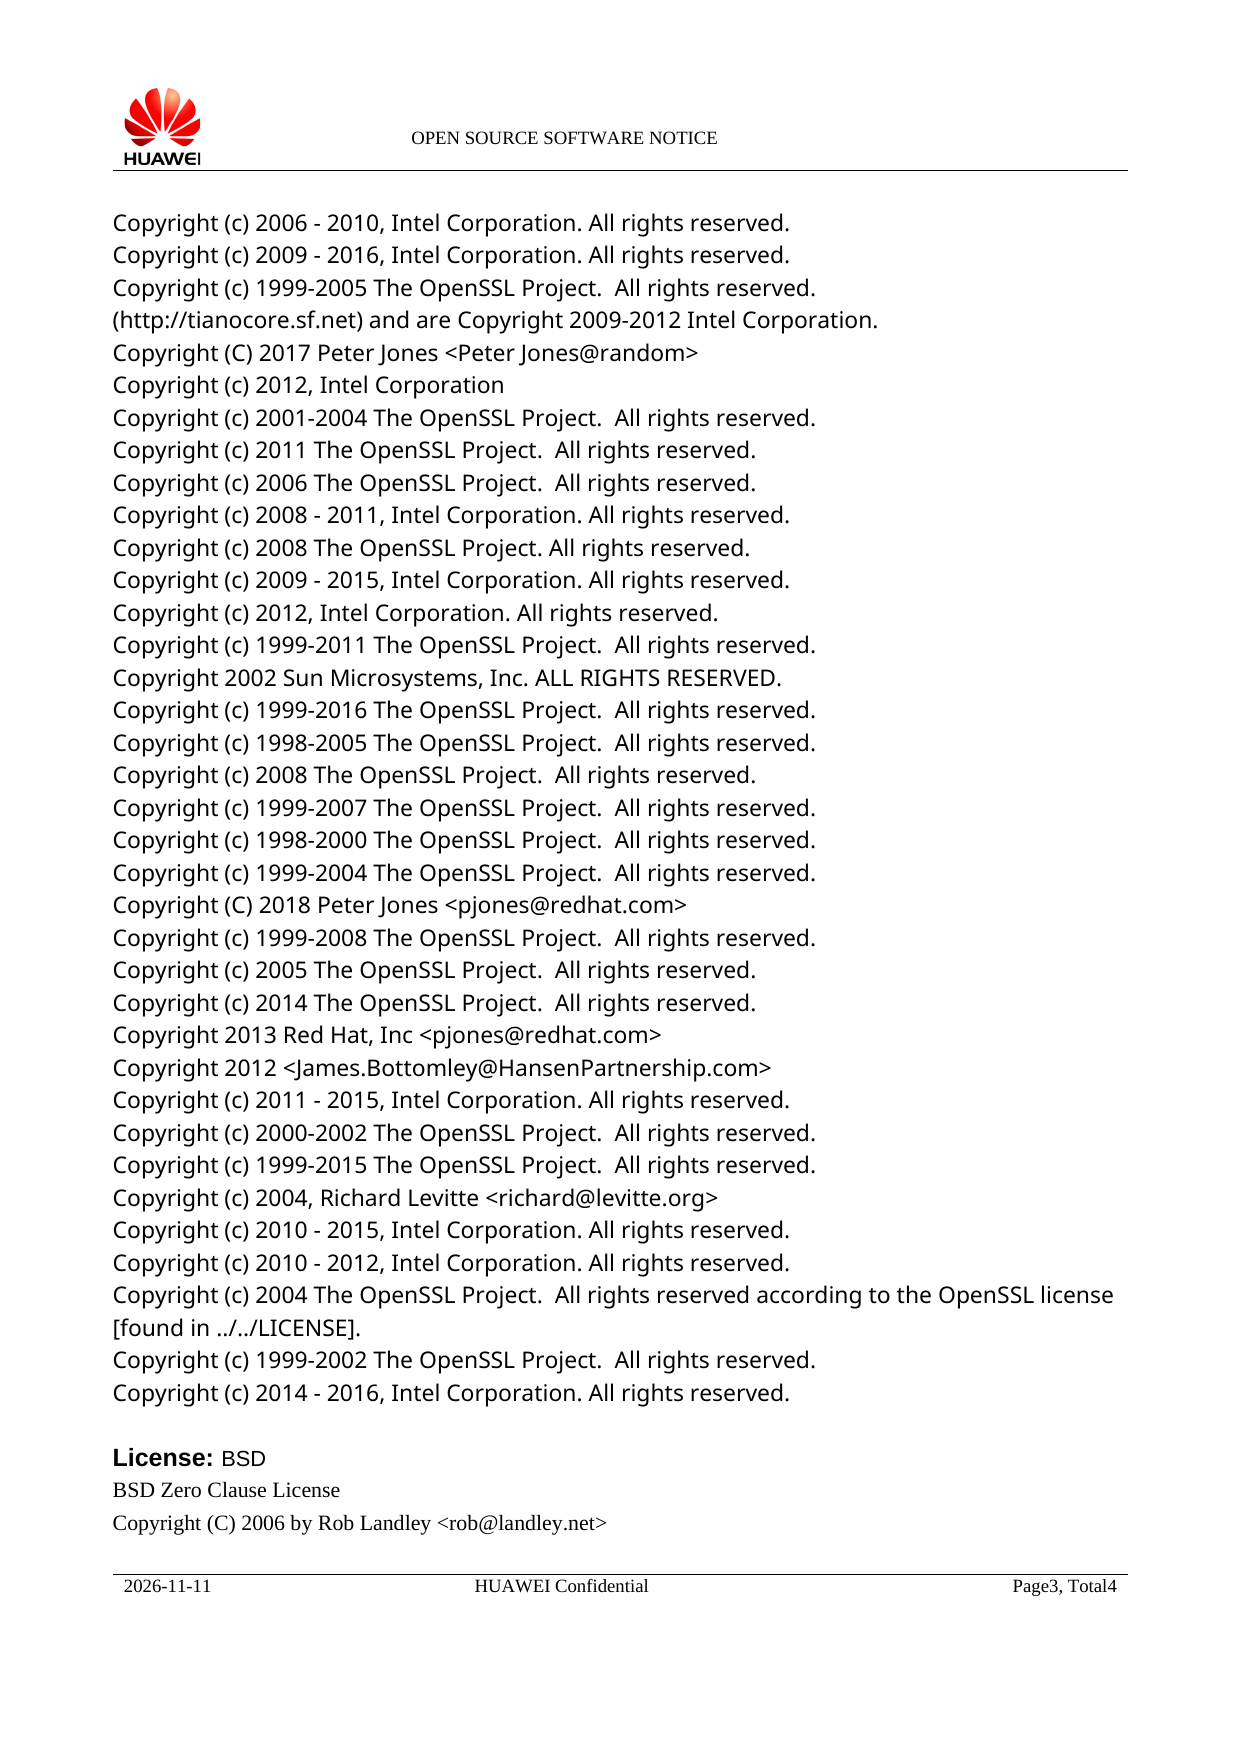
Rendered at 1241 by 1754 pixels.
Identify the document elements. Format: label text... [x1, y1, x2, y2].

text Copyright (c) 2004, Richard Levitte <richard@levitte.org> [112, 1181, 1128, 1214]
text Copyright (c) 1999-2004 The OpenSSL Project. All rights reserved. [112, 856, 1128, 889]
text License: BSD [112, 1441, 1128, 1474]
text Copyright (c) 2008 - 2011, Intel Corporation. All rights reserved. [112, 499, 1128, 531]
text Copyright (c) 1999-2016 The OpenSSL Project. All rights reserved. [112, 694, 1128, 726]
text Copyright (c) 2000-2002 The OpenSSL Project. All rights reserved. [112, 1116, 1128, 1149]
text Copyright (c) 2008 The OpenSSL Project. All rights reserved. [112, 531, 1128, 564]
text Copyright (c) 2008 The OpenSSL Project. All rights reserved. [112, 759, 1128, 791]
text Copyright (c) 1999-2007 The OpenSSL Project. All rights reserved. [112, 791, 1128, 824]
text Copyright (c) 2001-2004 The OpenSSL Project. All rights reserved. [112, 401, 1128, 434]
text (http://tianocore.sf.net) and are Copyright 2009-2012 Intel Corporation. [112, 304, 1128, 336]
text Copyright (c) 1999-2005 The OpenSSL Project. All rights reserved. [112, 271, 1128, 304]
text Copyright (c) 2006 - 2010, Intel Corporation. All rights reserved. [112, 206, 1128, 239]
picture [124, 88, 201, 165]
text Copyright 2002 Sun Microsystems, Inc. ALL RIGHTS RESERVED. [112, 661, 1128, 694]
text Copyright (c) 2012, Intel Corporation [112, 369, 1128, 401]
text Copyright (C) 2018 Peter Jones <pjones@redhat.com> [112, 889, 1128, 921]
text Copyright (c) 2014 - 2016, Intel Corporation. All rights reserved. [112, 1376, 1128, 1441]
text Copyright (c) 1999-2008 The OpenSSL Project. All rights reserved. [112, 921, 1128, 954]
text Copyright (c) 2009 - 2015, Intel Corporation. All rights reserved. [112, 564, 1128, 596]
text Copyright (c) 2010 - 2012, Intel Corporation. All rights reserved. [112, 1246, 1128, 1279]
text Copyright (c) 2005 The OpenSSL Project. All rights reserved. [112, 954, 1128, 986]
text Copyright 2012 <James.Bottomley@HansenPartnership.com> [112, 1051, 1128, 1084]
text Copyright (c) 1999-2015 The OpenSSL Project. All rights reserved. [112, 1149, 1128, 1181]
text Copyright (c) 1999-2002 The OpenSSL Project. All rights reserved. [112, 1344, 1128, 1376]
text Copyright (c) 1999-2011 The OpenSSL Project. All rights reserved. [112, 629, 1128, 661]
text Copyright (c) 2006 The OpenSSL Project. All rights reserved. [112, 466, 1128, 499]
text Copyright (c) 2004 The OpenSSL Project. All rights reserved according to the OpenSSL license [found in ../../LICENSE]. [112, 1279, 1128, 1344]
text Copyright (c) 1998-2005 The OpenSSL Project. All rights reserved. [112, 726, 1128, 759]
text Copyright (c) 2014 The OpenSSL Project. All rights reserved. [112, 986, 1128, 1019]
text Copyright (c) 2011 - 2015, Intel Corporation. All rights reserved. [112, 1084, 1128, 1116]
text Copyright (c) 2011 The OpenSSL Project. All rights reserved. [112, 434, 1128, 466]
text Copyright 2013 Red Hat, Inc <pjones@redhat.com> [112, 1019, 1128, 1051]
text Copyright (C) 2017 Peter Jones <Peter Jones@random> [112, 336, 1128, 369]
text Copyright (c) 2012, Intel Corporation. All rights reserved. [112, 596, 1128, 629]
text Copyright (c) 1998-2000 The OpenSSL Project. All rights reserved. [112, 824, 1128, 856]
text Copyright (c) 2009 - 2016, Intel Corporation. All rights reserved. [112, 239, 1128, 271]
text Copyright (c) 2010 - 2015, Intel Corporation. All rights reserved. [112, 1214, 1128, 1246]
